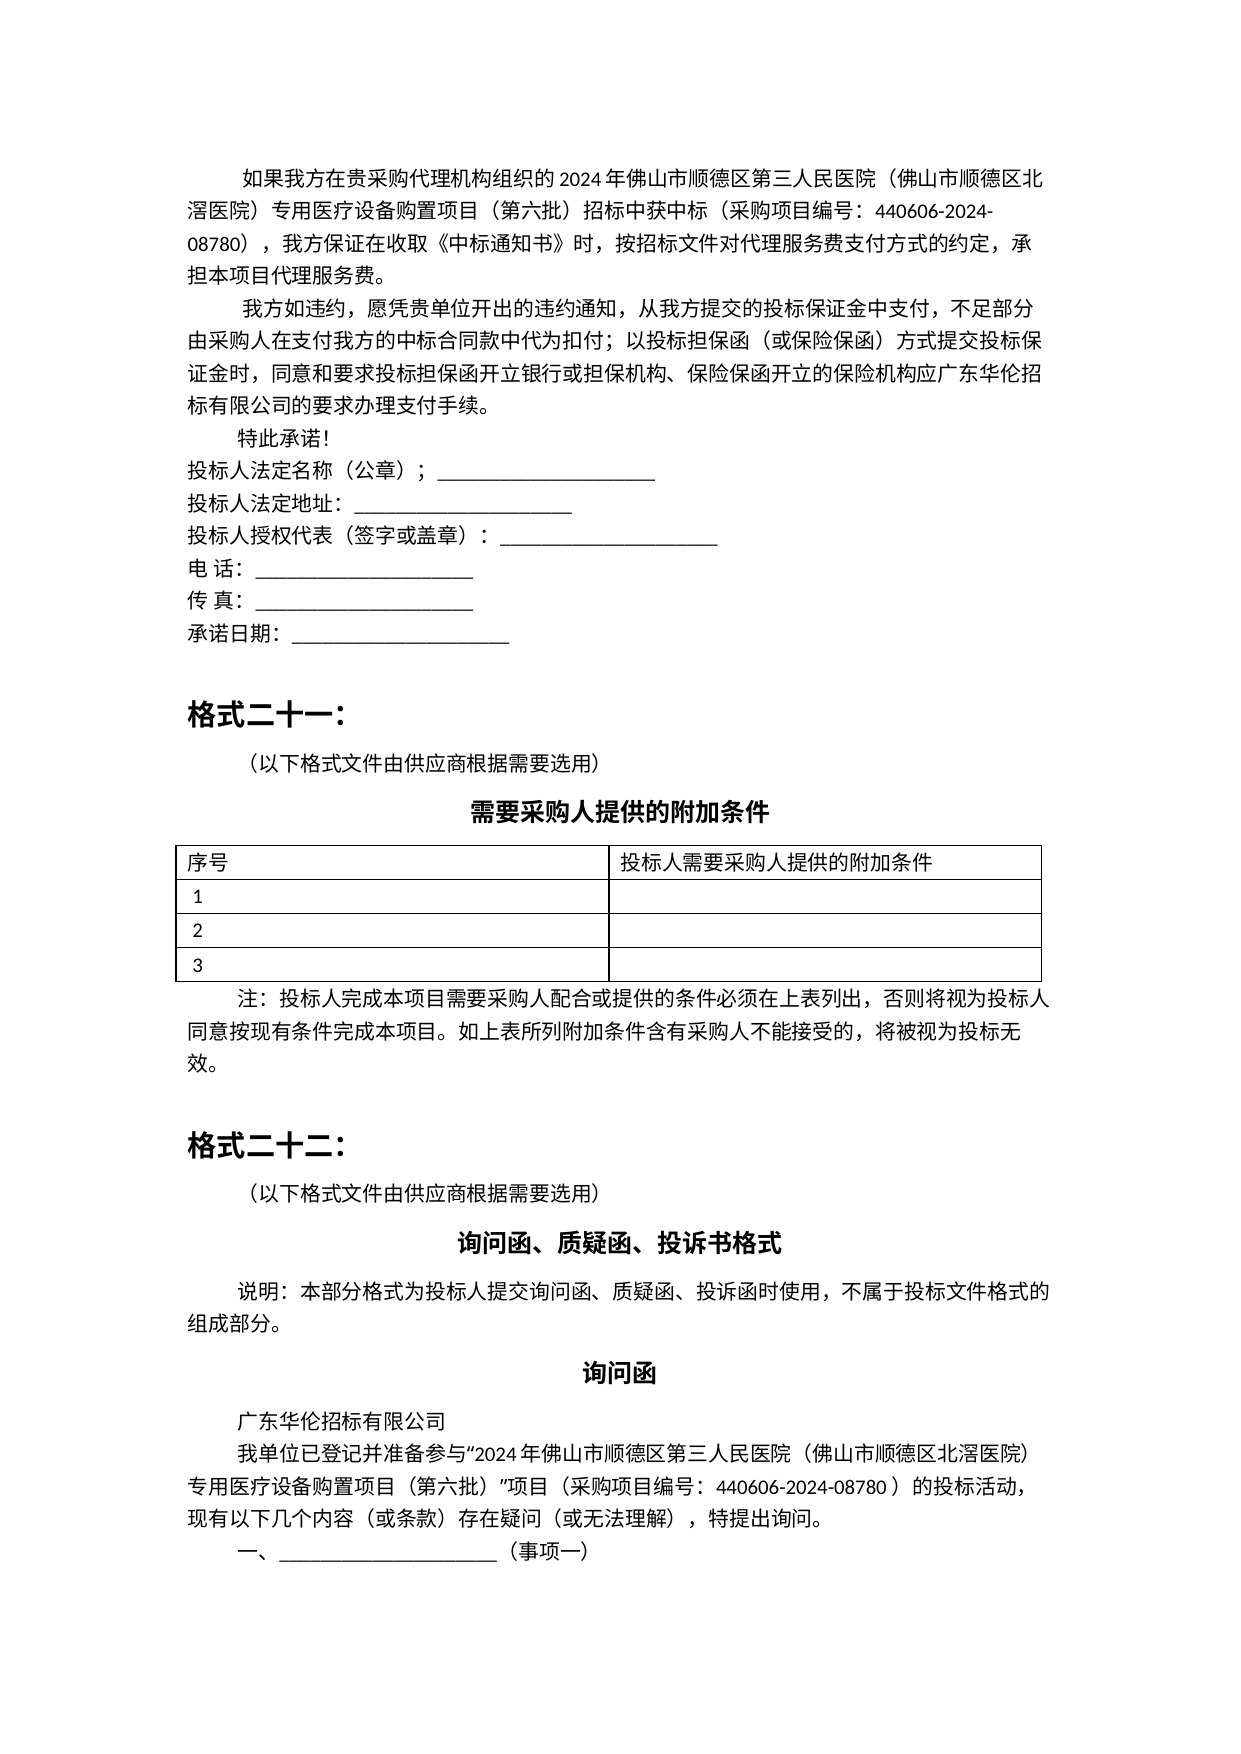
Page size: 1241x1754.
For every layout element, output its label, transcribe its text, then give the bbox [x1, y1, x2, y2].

text 如果我方在贵采购代理机构组织的2024年佛山市顺德区第三人民医院（佛山市顺德区北滘医院）专用医疗设备购置项目（第六批）招标中获中标（采购项目编号：440606-2024-08780），我方保证在收取《中标通知书》时，按招标文件对代理服务费支付方式的约定，承担本项目代理服务费。 [187, 162, 1053, 292]
text 一、_____________________（事项一） [187, 1535, 1053, 1567]
text 注：投标人完成本项目需要采购人配合或提供的条件必须在上表列出，否则将视为投标人同意按现有条件完成本项目。如上表所列附加条件含有采购人不能接受的，将被视为投标无效。 [187, 982, 1053, 1080]
table_cell [610, 948, 1041, 981]
table_cell [610, 880, 1041, 913]
text 投标人授权代表（签字或盖章）：_____________________ [187, 519, 1053, 552]
text （以下格式文件由供应商根据需要选用） [187, 747, 1053, 779]
text 格式二十一： [187, 682, 1053, 747]
text 投标人法定地址：_____________________ [187, 487, 1053, 519]
text 格式二十二： [187, 1112, 1053, 1177]
text 说明：本部分格式为投标人提交询问函、质疑函、投诉函时使用，不属于投标文件格式的组成部分。 [187, 1275, 1053, 1340]
table_cell [610, 914, 1041, 947]
text 特此承诺！ [187, 422, 1053, 454]
text 询问函 [187, 1340, 1053, 1405]
text 我方如违约，愿凭贵单位开出的违约通知，从我方提交的投标保证金中支付，不足部分由采购人在支付我方的中标合同款中代为扣付；以投标担保函（或保险保函）方式提交投标保证金时，同意和要求投标担保函开立银行或担保机构、保险保函开立的保险机构应广东华伦招标有限公司的要求办理支付手续。 [187, 292, 1053, 422]
text 我单位已登记并准备参与“2024年佛山市顺德区第三人民医院（佛山市顺德区北滘医院）专用医疗设备购置项目（第六批）”项目（采购项目编号：440606-2024-08780 ）的投标活动，现有以下几个内容（或条款）存在疑问（或无法理解），特提出询问。 [187, 1437, 1053, 1535]
text （以下格式文件由供应商根据需要选用） [187, 1177, 1053, 1210]
table_cell 1 [177, 880, 608, 913]
table_header 投标人需要采购人提供的附加条件 [610, 846, 1041, 878]
table_cell 2 [177, 914, 608, 947]
text 广东华伦招标有限公司 [187, 1405, 1053, 1437]
text 询问函、质疑函、投诉书格式 [187, 1210, 1053, 1275]
table_cell 3 [177, 948, 608, 981]
table_header 序号 [177, 846, 608, 878]
text 承诺日期：_____________________ [187, 617, 1053, 649]
text 传 真：_____________________ [187, 584, 1053, 617]
text 需要采购人提供的附加条件 [187, 779, 1053, 844]
text 电 话：_____________________ [187, 552, 1053, 584]
text 投标人法定名称（公章）；_____________________ [187, 454, 1053, 487]
